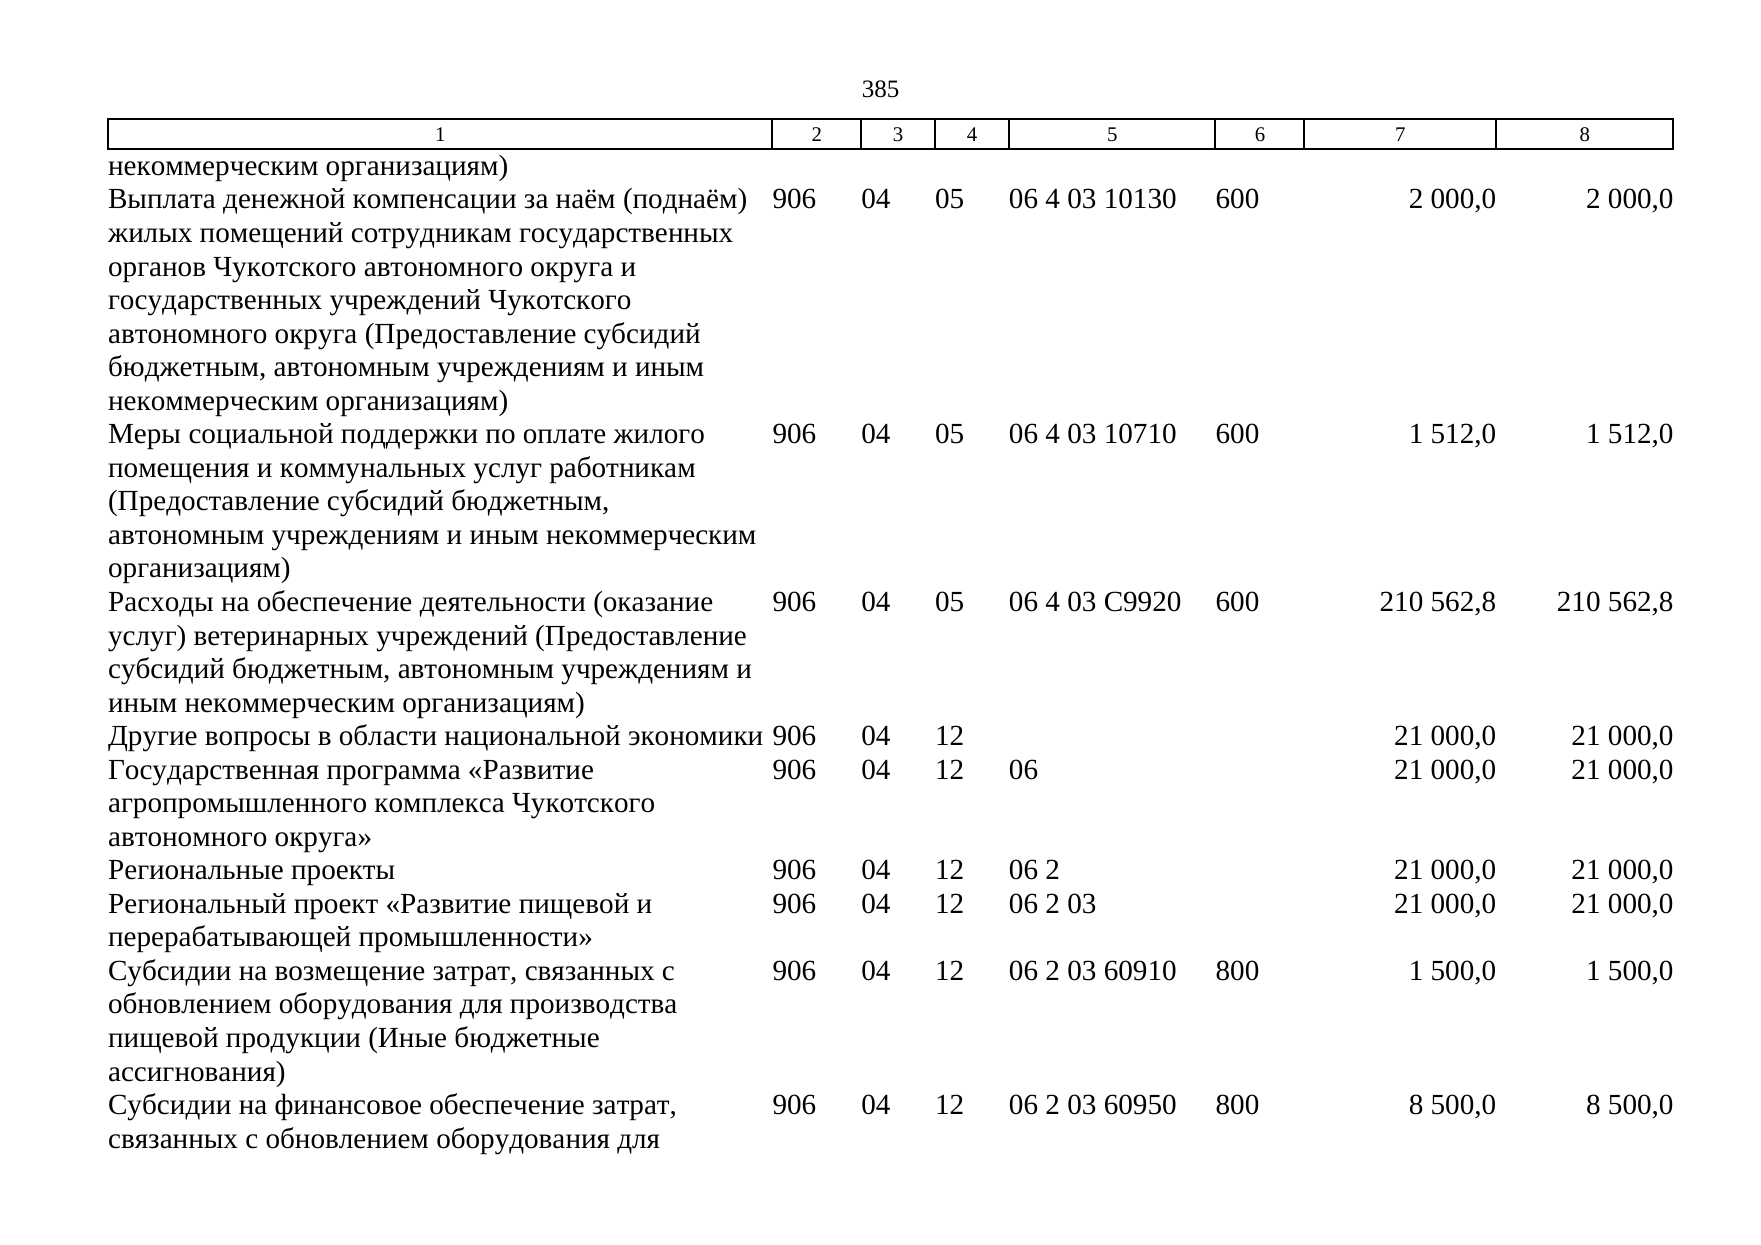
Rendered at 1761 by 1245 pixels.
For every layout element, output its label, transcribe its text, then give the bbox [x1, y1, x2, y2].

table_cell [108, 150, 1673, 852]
table_header 2 [773, 120, 860, 148]
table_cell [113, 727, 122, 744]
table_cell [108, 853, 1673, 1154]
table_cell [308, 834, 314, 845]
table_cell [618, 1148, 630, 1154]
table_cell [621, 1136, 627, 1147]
table_header 6 [1216, 120, 1303, 148]
table_header 1 [109, 120, 771, 148]
table_header 3 [862, 120, 934, 148]
table_header 4 [936, 120, 1008, 148]
table_header 7 [1305, 120, 1495, 148]
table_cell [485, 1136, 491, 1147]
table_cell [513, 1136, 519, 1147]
table_header 5 [1010, 120, 1214, 148]
table_header 8 [1497, 120, 1672, 148]
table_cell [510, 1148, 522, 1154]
